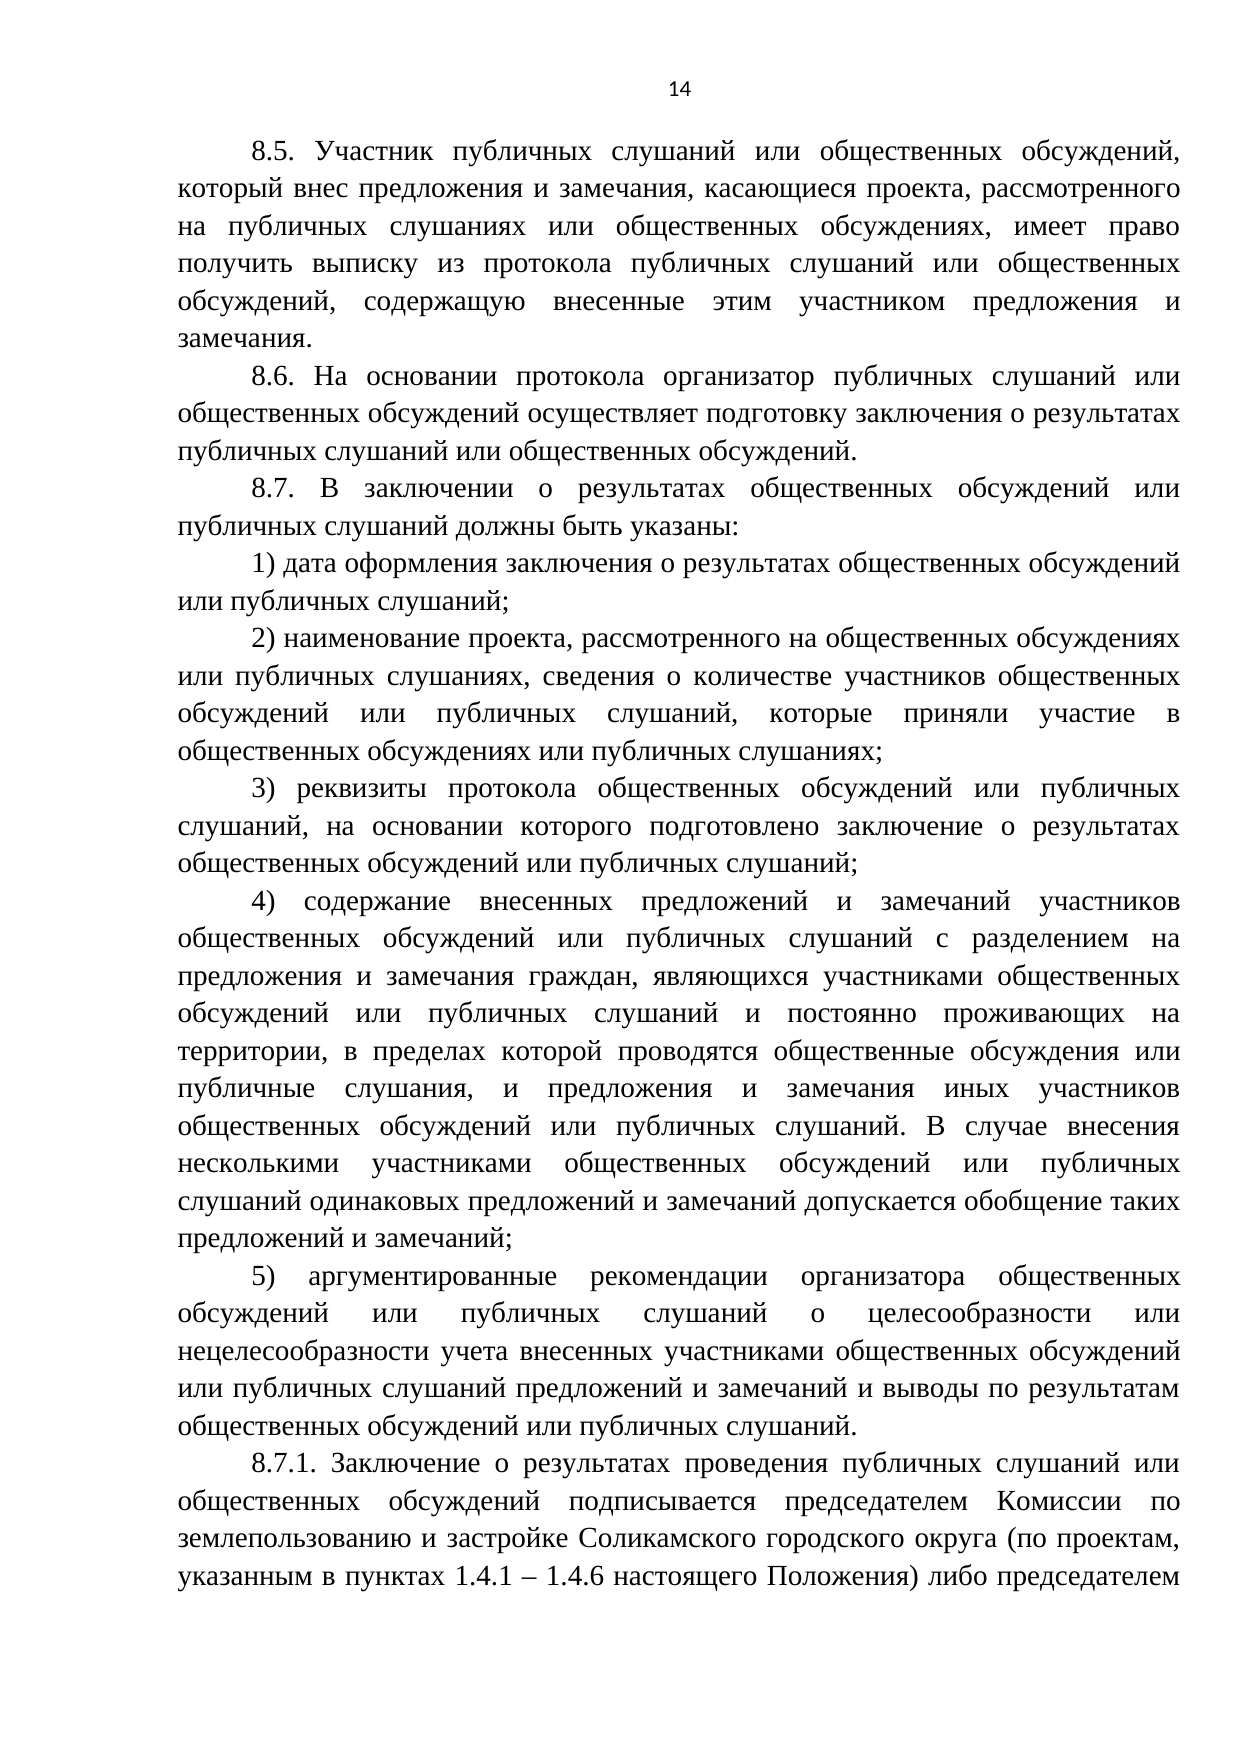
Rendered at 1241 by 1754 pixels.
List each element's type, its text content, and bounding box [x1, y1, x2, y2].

text 8.6. На основании протокола организатор публичных слушаний или общественных обсуждений осуществляет подготовку заключения о результатах публичных слушаний или общественных обсуждений. [177, 355, 1181, 467]
text 5) аргументированные рекомендации организатора общественных обсуждений или публичных слушаний о целесообразности или нецелесообразности учета внесенных участниками общественных обсуждений или публичных слушаний предложений и замечаний и выводы по результатам общественных обсуждений или публичных слушаний. [177, 1255, 1181, 1442]
text 2) наименование проекта, рассмотренного на общественных обсуждениях или публичных слушаниях, сведения о количестве участников общественных обсуждений или публичных слушаний, которые приняли участие в общественных обсуждениях или публичных слушаниях; [177, 617, 1181, 767]
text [177, 1442, 1181, 1592]
text 1) дата оформления заключения о результатах общественных обсуждений или публичных слушаний; [177, 542, 1181, 617]
text 8.7. В заключении о результатах общественных обсуждений или публичных слушаний должны быть указаны: [177, 467, 1181, 542]
text 4) содержание внесенных предложений и замечаний участников общественных обсуждений или публичных слушаний с разделением на предложения и замечания граждан, являющихся участниками общественных обсуждений или публичных слушаний и постоянно проживающих на территории, в пределах которой проводятся общественные обсуждения или публичные слушания, и предложения и замечания иных участников общественных обсуждений или публичных слушаний. В случае внесения несколькими участниками общественных обсуждений или публичных слушаний одинаковых предложений и замечаний допускается обобщение таких предложений и замечаний; [177, 880, 1181, 1255]
text 8.5. Участник публичных слушаний или общественных обсуждений, который внес предложения и замечания, касающиеся проекта, рассмотренного на публичных слушаниях или общественных обсуждениях, имеет право получить выписку из протокола публичных слушаний или общественных обсуждений, содержащую внесенные этим участником предложения и замечания. [177, 130, 1181, 355]
text 3) реквизиты протокола общественных обсуждений или публичных слушаний, на основании которого подготовлено заключение о результатах общественных обсуждений или публичных слушаний; [177, 767, 1181, 880]
